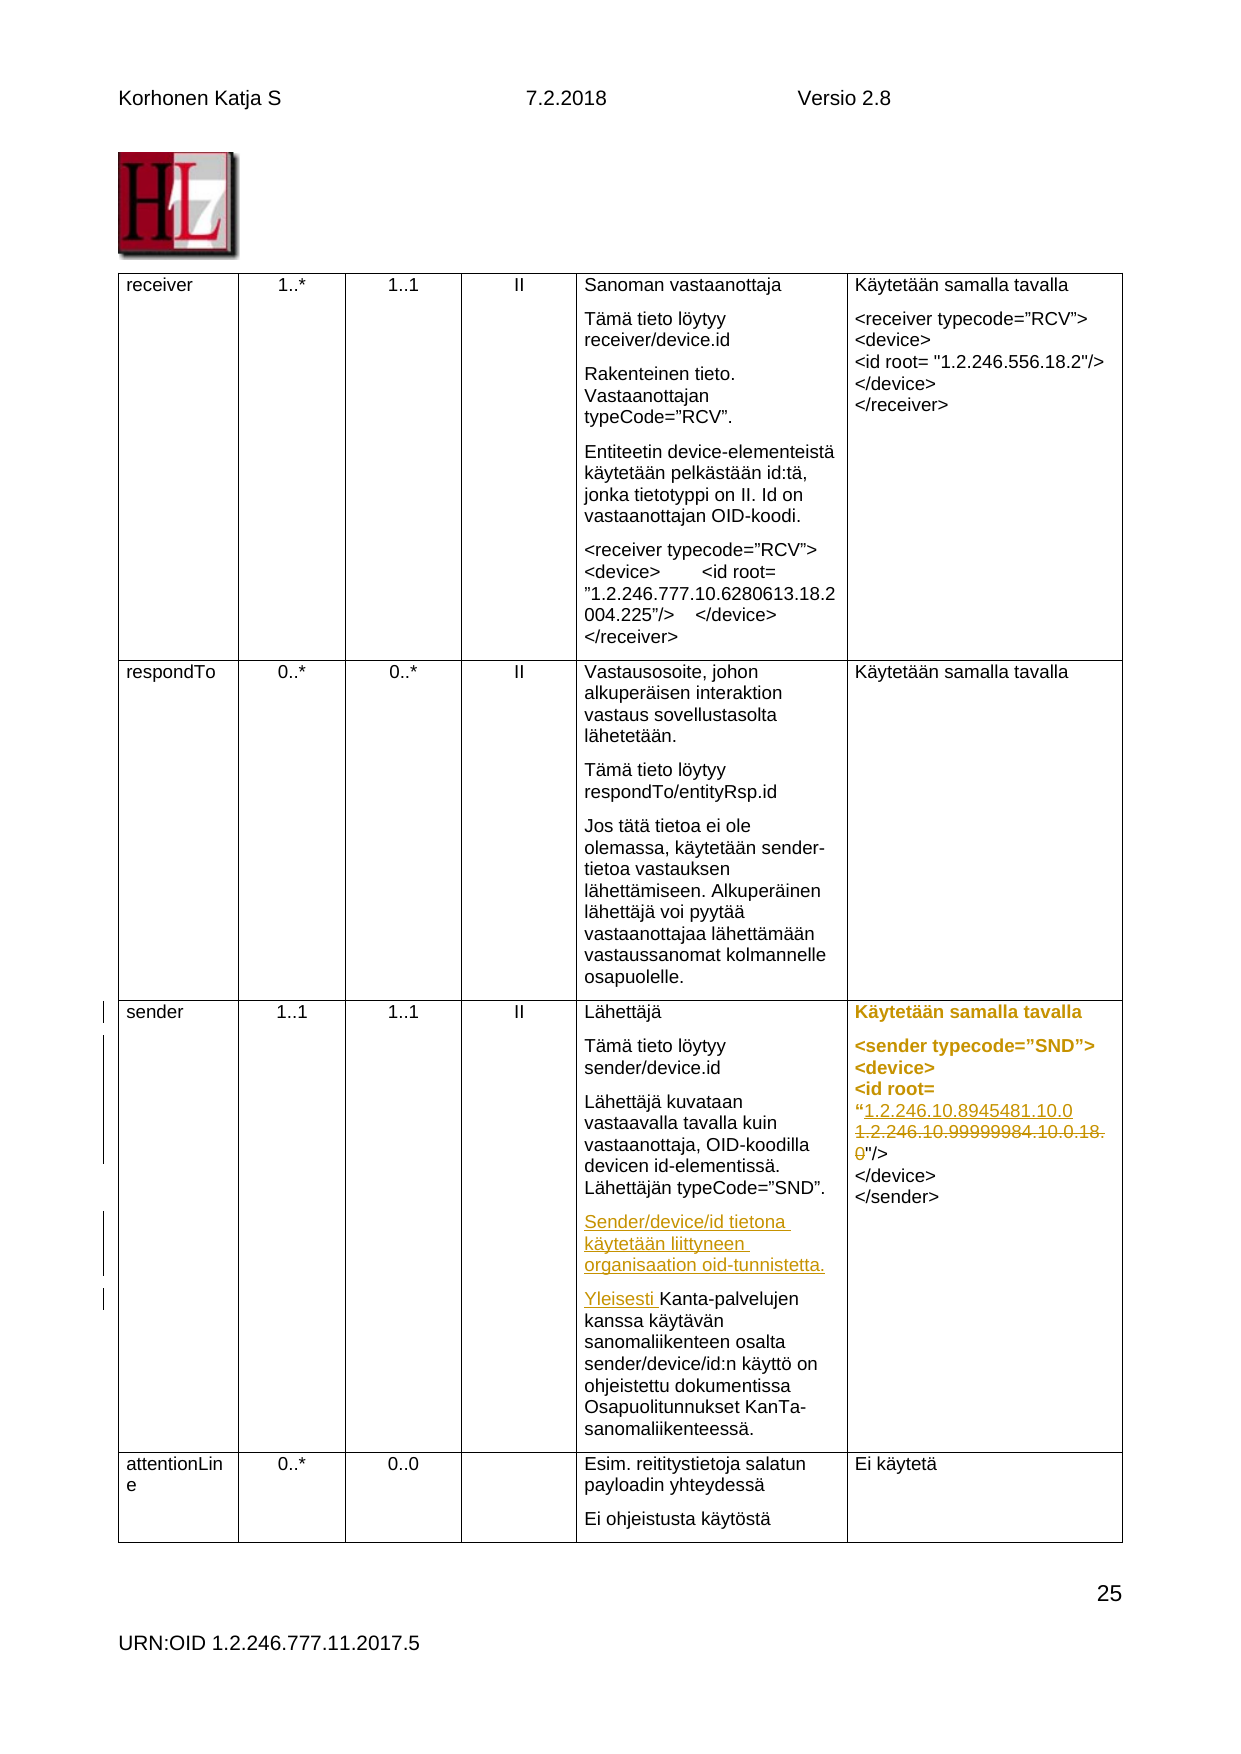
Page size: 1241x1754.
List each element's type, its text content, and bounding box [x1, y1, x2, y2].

table_cell Lähettäjä Tämä tieto löytyy sender/device.id Lähettäjä kuvataan vastaavalla tavalla kuin vastaanottaja, OID-koodilla devicen id-elementissä. Lähettäjän typeCode=”SND”. Kanta-palvelujen kanssa käytävän sanomaliikenteen osalta sender/device/id:n käyttö on ohjeistettu dokumentissa Osapuolitunnukset KanTa-sanomaliikenteessä. [577, 1001, 847, 1452]
table_cell Vastausosoite, johon alkuperäisen interaktion vastaus sovellustasolta lähetetään. Tämä tieto löytyy respondTo/entityRsp.id Jos tätä tietoa ei ole olemassa, käytetään sender-tietoa vastauksen lähettämiseen. Alkuperäinen lähettäjä voi pyytää vastaanottajaa lähettämään vastaussanomat kolmannelle osapuolelle. [577, 661, 847, 1000]
table_cell 0..* [239, 661, 345, 1000]
table_cell II [462, 1001, 576, 1452]
table_cell Käytetään samalla tavalla <receiver typecode=”RCV”> <device> <id root= "1.2.246.556.18.2"/> </device> </receiver> [848, 274, 1122, 659]
table_cell II [462, 661, 576, 1000]
table_cell 0..* [346, 661, 461, 1000]
table_cell [462, 1453, 576, 1542]
table_cell 0..* [239, 1453, 345, 1542]
table_cell 1..1 [239, 1001, 345, 1452]
table_cell 1..* [239, 274, 345, 659]
table_cell Käytetään samalla tavalla [848, 661, 1122, 1000]
table_cell Käytetään samalla tavalla <sender typecode=”SND”> <device> <id root= “ "/> </device> </sender> [848, 1001, 1122, 1452]
table_cell Sanoman vastaanottaja Tämä tieto löytyy receiver/device.id Rakenteinen tieto. Vastaanottajan typeCode=”RCV”. Entiteetin device-elementeistä käytetään pelkästään id:tä, jonka tietotyppi on II. Id on vastaanottajan OID-koodi. <receiver typecode=”RCV”> <device> <id root= ”1.2.246.777.10.6280613.18.2004.225”/> </device> </receiver> [577, 274, 847, 659]
table_cell II [462, 274, 576, 659]
picture [118, 152, 241, 260]
table_cell Esim. reititystietoja salatun payloadin yhteydessä Ei ohjeistusta käytöstä [577, 1453, 847, 1542]
table_cell 1..1 [346, 274, 461, 659]
table_cell sender [119, 1001, 238, 1452]
table_cell attentionLine [119, 1453, 238, 1542]
table_cell Ei käytetä [848, 1453, 1122, 1542]
table_cell respondTo [119, 661, 238, 1000]
table_cell 1..1 [346, 1001, 461, 1452]
table_cell receiver [119, 274, 238, 659]
table_cell 0..0 [346, 1453, 461, 1542]
